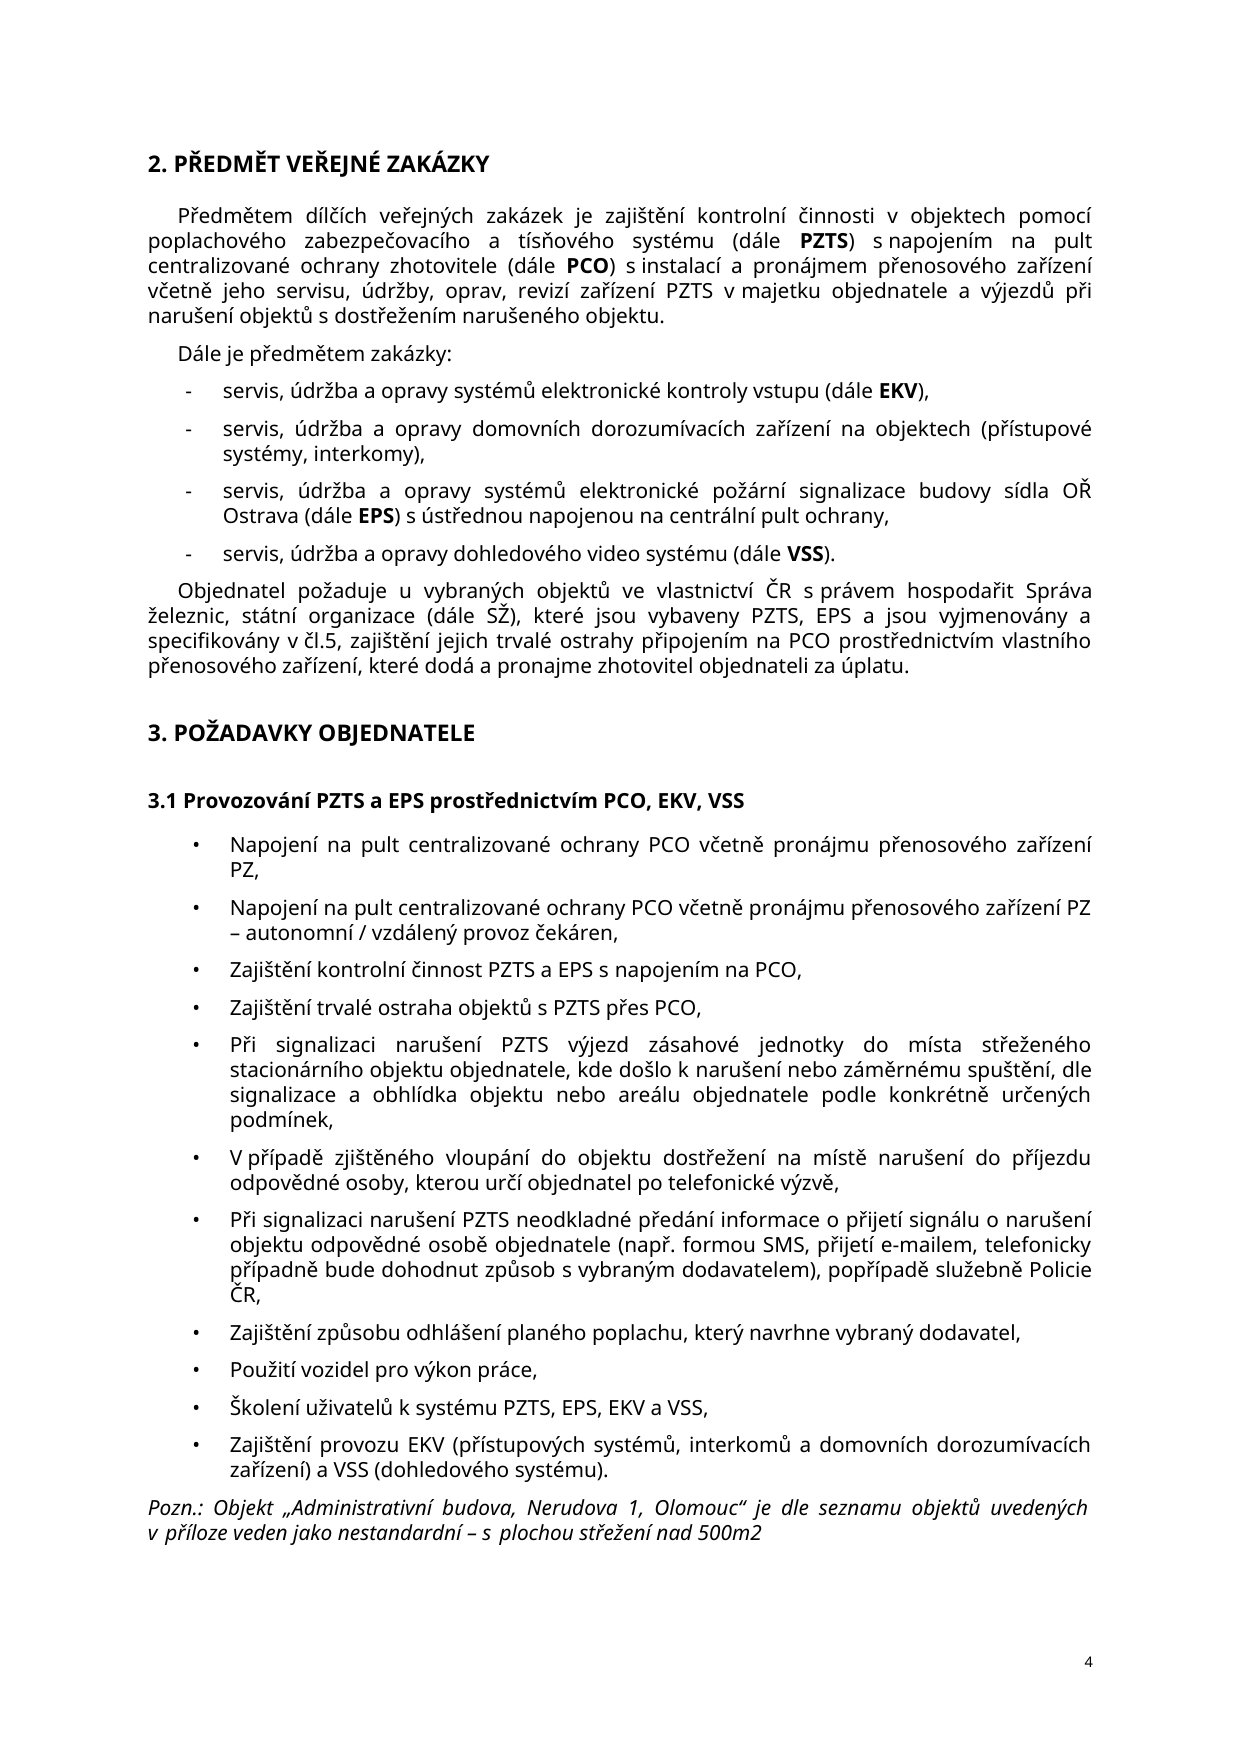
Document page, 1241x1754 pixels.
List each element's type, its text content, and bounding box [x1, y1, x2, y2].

list Zajištění kontrolní činnost PZTS a EPS s napojením na PCO, [192, 958, 1092, 983]
subtitle 3. POŽADAVKY OBJEDNATELE [148, 717, 1092, 748]
list Při signalizaci narušení PZTS výjezd zásahové jednotky do místa střeženého stacionárního objektu objednatele, kde došlo k narušení nebo záměrnému spuštění, dle signalizace a obhlídka objektu nebo areálu objednatele podle konkrétně určených podmínek, [192, 1033, 1092, 1133]
list V případě zjištěného vloupání do objektu dostřežení na místě narušení do příjezdu odpovědné osoby, kterou určí objednatel po telefonické výzvě, [192, 1145, 1092, 1195]
text Pozn.: Objekt „Administrativní budova, Nerudova 1, Olomouc“ je dle seznamu objektů uvedených v příloze veden jako nestandardní – s plochou střežení nad 500m2 [148, 1495, 1092, 1545]
list servis, údržba a opravy systémů elektronické kontroly vstupu (dále EKV), [185, 379, 1092, 404]
list Zajištění způsobu odhlášení planého poplachu, který navrhne vybraný dodavatel, [192, 1320, 1092, 1345]
list Zajištění trvalé ostraha objektů s PZTS přes PCO, [192, 995, 1092, 1020]
list Napojení na pult centralizované ochrany PCO včetně pronájmu přenosového zařízení PZ, [192, 833, 1092, 883]
text 3.1 Provozování PZTS a EPS prostřednictvím PCO, EKV, VSS [148, 786, 1092, 814]
subtitle 2. PŘEDMĚT VEŘEJNÉ ZAKÁZKY [148, 148, 1092, 179]
list Napojení na pult centralizované ochrany PCO včetně pronájmu přenosového zařízení PZ – autonomní / vzdálený provoz čekáren, [192, 895, 1092, 945]
text Dále je předmětem zakázky: [148, 341, 1092, 366]
list servis, údržba a opravy domovních dorozumívacích zařízení na objektech (přístupové systémy, interkomy), [185, 416, 1092, 466]
text Objednatel požaduje u vybraných objektů ve vlastnictví ČR s právem hospodařit Správa železnic, státní organizace (dále SŽ), které jsou vybaveny PZTS, EPS a jsou vyjmenovány a specifikovány v čl.5, zajištění jejich trvalé ostrahy připojením na PCO prostřednictvím vlastního přenosového zařízení, které dodá a pronajme zhotovitel objednateli za úplatu. [148, 579, 1092, 679]
list Použití vozidel pro výkon práce, [192, 1358, 1092, 1383]
list Při signalizaci narušení PZTS neodkladné předání informace o přijetí signálu o narušení objektu odpovědné osobě objednatele (např. formou SMS, přijetí e-mailem, telefonicky případně bude dohodnut způsob s vybraným dodavatelem), popřípadě služebně Policie ČR, [192, 1208, 1092, 1308]
list Školení uživatelů k systému PZTS, EPS, EKV a VSS, [192, 1395, 1092, 1420]
list Zajištění provozu EKV (přístupových systémů, interkomů a domovních dorozumívacích zařízení) a VSS (dohledového systému). [192, 1433, 1092, 1483]
text Předmětem dílčích veřejných zakázek je zajištění kontrolní činnosti v objektech pomocí poplachového zabezpečovacího a tísňového systému (dále PZTS) s napojením na pult centralizované ochrany zhotovitele (dále PCO) s instalací a pronájmem přenosového zařízení včetně jeho servisu, údržby, oprav, revizí zařízení PZTS v majetku objednatele a výjezdů při narušení objektů s dostřežením narušeného objektu. [148, 204, 1092, 329]
list servis, údržba a opravy dohledového video systému (dále VSS). [185, 541, 1092, 566]
list servis, údržba a opravy systémů elektronické požární signalizace budovy sídla OŘ Ostrava (dále EPS) s ústřednou napojenou na centrální pult ochrany, [185, 479, 1092, 529]
